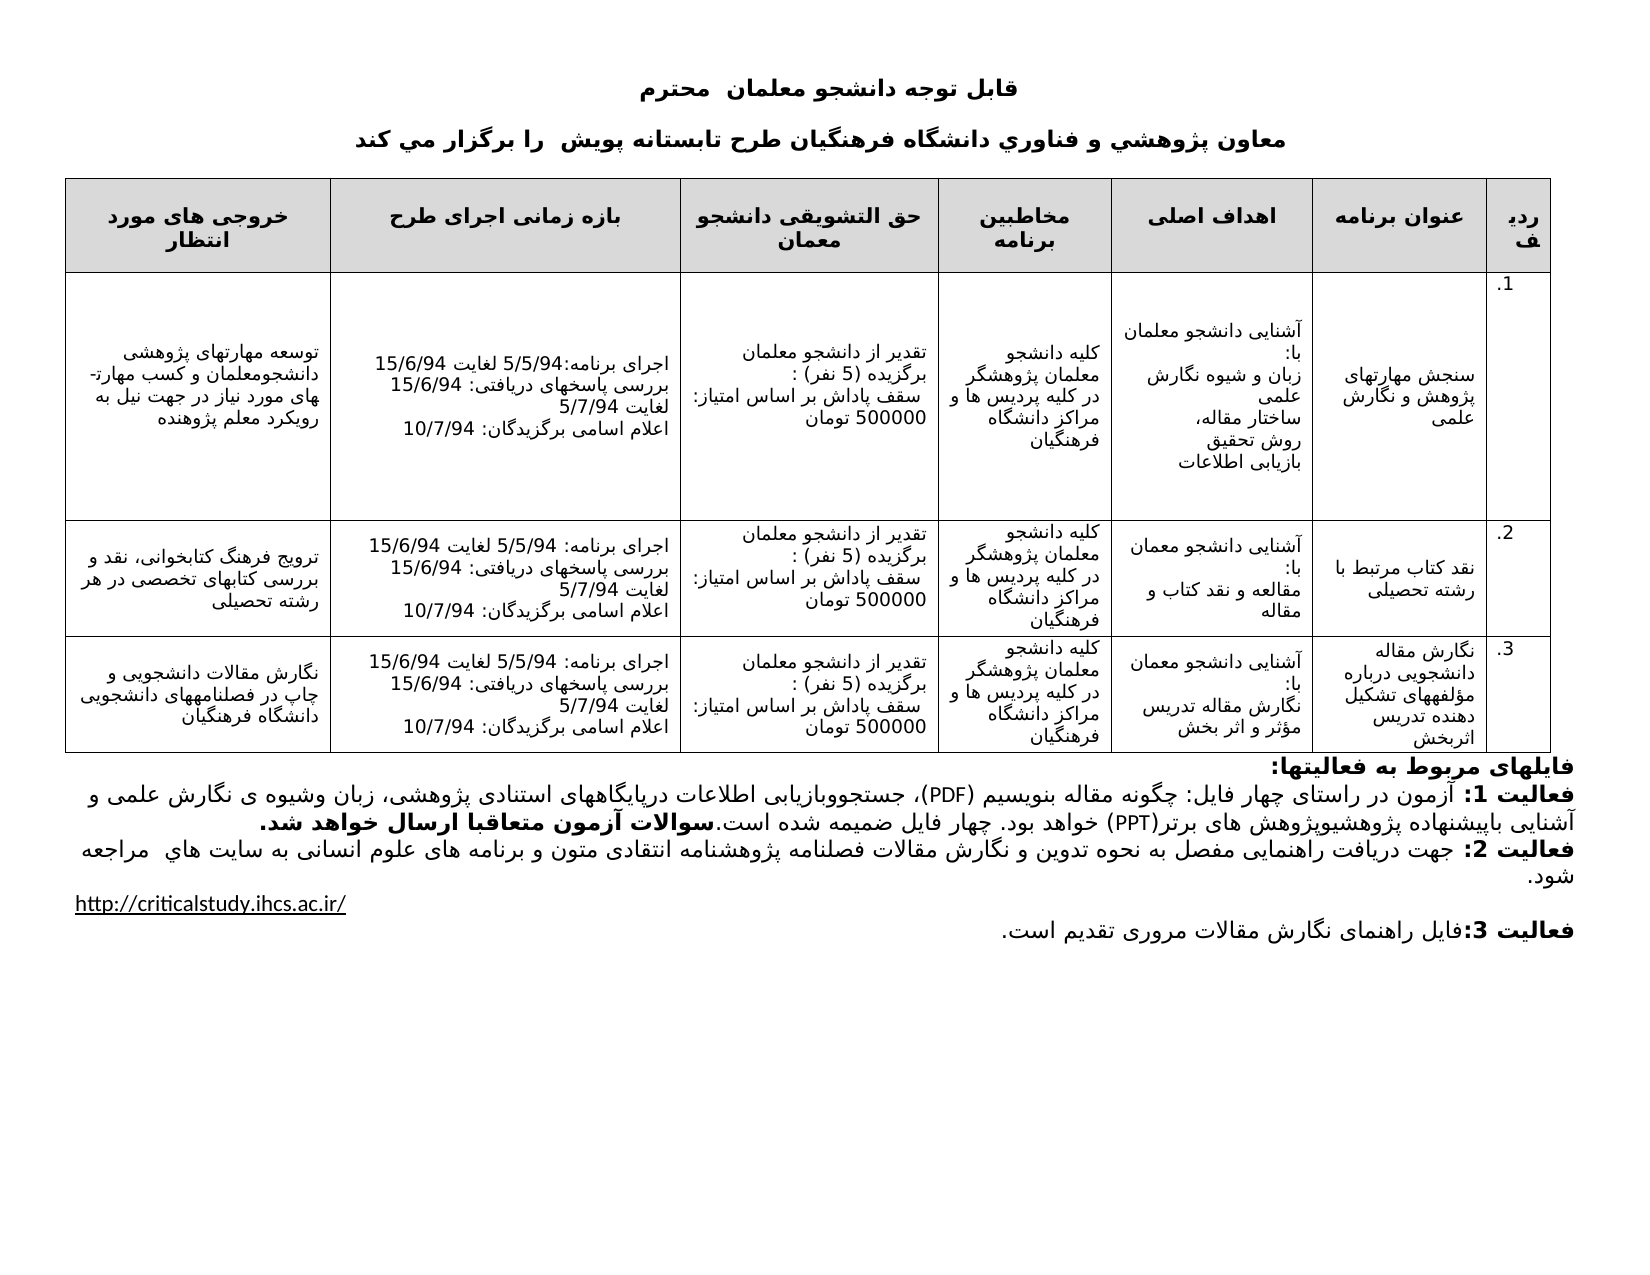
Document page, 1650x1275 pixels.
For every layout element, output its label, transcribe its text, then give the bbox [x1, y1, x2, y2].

table_header بازه زمانی اجرای طرح [331, 179, 680, 272]
table_header مخاطبین برنامه [939, 179, 1111, 272]
table_cell آشنایی دانشجو معمان با: نگارش مقاله تدریس مؤثر و اثر بخش [1112, 637, 1312, 752]
table_header اهداف اصلی [1112, 179, 1312, 272]
table_cell آشنایی دانشجو معمان با: مقالعه و نقد کتاب و مقاله [1112, 521, 1312, 636]
table_cell [1487, 637, 1550, 752]
table_cell [1487, 273, 1550, 520]
table_cell کلیه دانشجو معلمان پژوهشگر در کلیه پردیس ها و مراکز دانشگاه فرهنگیان [939, 521, 1111, 636]
table_header حق التشویقی دانشجو معمان [681, 179, 938, 272]
table_cell تقدیر از دانشجو معلمان برگزیده (5 نفر) : سقف پاداش بر اساس امتیاز:500000 تومان [681, 273, 938, 520]
table_cell ترویج فرهنگ کتابخوانی، نقد و بررسی کتابهای تخصصی در هر رشته تحصیلی [66, 521, 330, 636]
text قابل توجه دانشجو معلمان محترم [75, 75, 1575, 102]
table_cell اجرای برنامه: 5/5/94 لغایت 15/6/94 بررسی پاسخهای دریافتی: 15/6/94 لغایت 5/7/94 اعلام اسامی برگزیدگان: 10/7/94 [331, 637, 680, 752]
table_cell کلیه دانشجو معلمان پژوهشگر در کلیه پردیس ها و مراکز دانشگاه فرهنگیان [939, 273, 1111, 520]
table_cell نگارش مقالات دانشجویی و چاپ در فصلنامههای دانشجویی دانشگاه فرهنگیان [66, 637, 330, 752]
text فعالیت 2: جهت دریافت راهنمایی مفصل به نحوه تدوین و نگارش مقالات فصلنامه پژوهشنامه انتقادی متون و برنامه های علوم انسانی به سايت هاي مراجعه شود. [75, 836, 1575, 889]
table_cell آشنایی دانشجو معلمان با: زبان و شیوه نگارش علمی ساختار مقاله، روش تحقیق بازیابی اطلاعات [1112, 273, 1312, 520]
table_cell اجرای برنامه:5/5/94 لغایت 15/6/94 بررسی پاسخهای دریافتی: 15/6/94 لغایت 5/7/94 اعلام اسامی برگزیدگان: 10/7/94 [331, 273, 680, 520]
table_cell تقدیر از دانشجو معلمان برگزیده (5 نفر) : سقف پاداش بر اساس امتیاز:500000 تومان [681, 521, 938, 636]
text فعالیت 1: آزمون در راستای چهار فایل: چگونه مقاله بنویسیم (PDF)، جستجووبازیابی اطلاعات درپایگاههای استنادی پژوهشی، زبان وشیوه ی نگارش علمی و آشنایی باپیشنهاده پژوهشیوپژوهش های برتر(PPT) خواهد بود. چهار فایل ضمیمه شده است.سوالات آزمون متعاقبا ارسال خواهد شد. [75, 780, 1575, 836]
text فایلهای مربوط به فعالیتها: [75, 753, 1575, 780]
table_cell توسعه مهارتهای پژوهشی دانشجومعلمان و کسب مهارتهای مورد نیاز در جهت نیل به رویکرد معلم پژوهنده [66, 273, 330, 520]
table_cell نگارش مقاله دانشجویی درباره مؤلفههای تشکیل دهنده تدریس اثربخش [1313, 637, 1486, 752]
table_cell تقدیر از دانشجو معلمان برگزیده (5 نفر) : سقف پاداش بر اساس امتیاز:500000 تومان [681, 637, 938, 752]
table_cell کلیه دانشجو معلمان پژوهشگر در کلیه پردیس ها و مراکز دانشگاه فرهنگیان [939, 637, 1111, 752]
text معاون پژوهشي و فناوري دانشگاه فرهنگيان طرح تابستانه پویش را برگزار مي كند [75, 126, 1575, 153]
text http://criticalstudy.ihcs.ac.ir/ [75, 889, 1575, 917]
table_cell [1487, 521, 1550, 636]
table_header عنوان برنامه [1313, 179, 1486, 272]
table_header خروجی های مورد انتظار [66, 179, 330, 272]
table_header ردیف [1487, 179, 1550, 272]
text فعالیت 3:فایل راهنمای نگارش مقالات مروری تقدیم است. [75, 917, 1575, 944]
table_cell نقد کتاب مرتبط با رشته تحصیلی [1313, 521, 1486, 636]
table_cell اجرای برنامه: 5/5/94 لغایت 15/6/94 بررسی پاسخهای دریافتی: 15/6/94 لغایت 5/7/94 اعلام اسامی برگزیدگان: 10/7/94 [331, 521, 680, 636]
table_cell سنجش مهارتهای پژوهش و نگارش علمی [1313, 273, 1486, 520]
